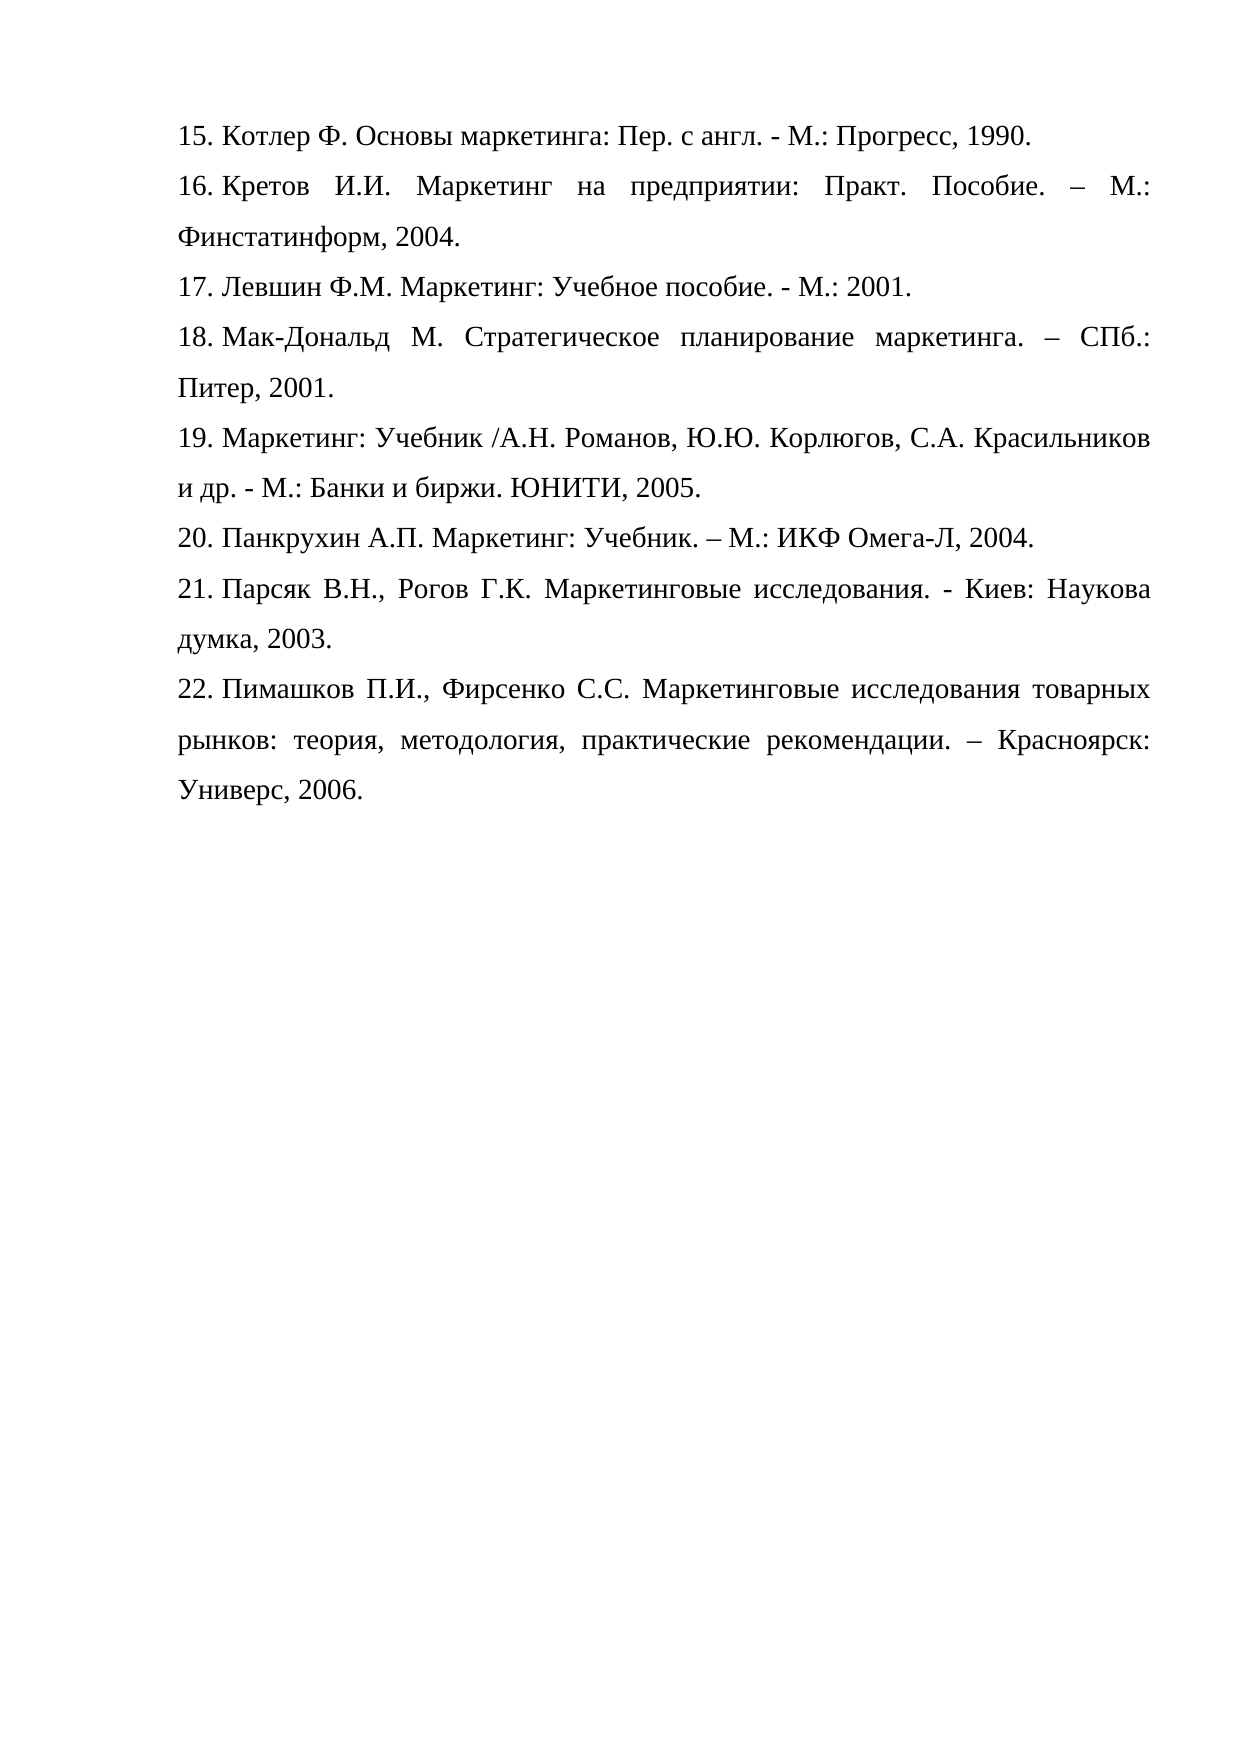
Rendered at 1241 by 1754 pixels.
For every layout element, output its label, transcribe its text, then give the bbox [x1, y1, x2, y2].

list Маркетинг: Учебник /А.Н. Романов, Ю.Ю. Корлюгов, С.А. Красильников и др. - М.: Банки и биржи. ЮНИТИ, 2005. [177, 420, 1152, 504]
list Левшин Ф.М. Маркетинг: Учебное пособие. - М.: 2001. [177, 269, 1152, 303]
list Мак-Дональд М. Стратегическое планирование маркетинга. – СПб.: Питер, 2001. [177, 319, 1152, 403]
list Панкрухин А.П. Маркетинг: Учебник. – М.: ИКФ Омега-Л, 2004. [177, 521, 1152, 554]
list Парсяк В.Н., Рогов Г.К. Маркетинговые исследования. - Киев: Наукова думка, 2003. [177, 571, 1152, 655]
list Пимашков П.И., Фирсенко С.С. Маркетинговые исследования товарных рынков: теория, методология, практические рекомендации. – Красноярск: Универс, 2006. [177, 672, 1152, 806]
list Кретов И.И. Маркетинг на предприятии: Практ. Пособие. – М.: Финстатинформ, 2004. [177, 168, 1152, 252]
list Котлер Ф. Основы маркетинга: Пер. с англ. - М.: Прогресс, 1990. [177, 118, 1152, 152]
